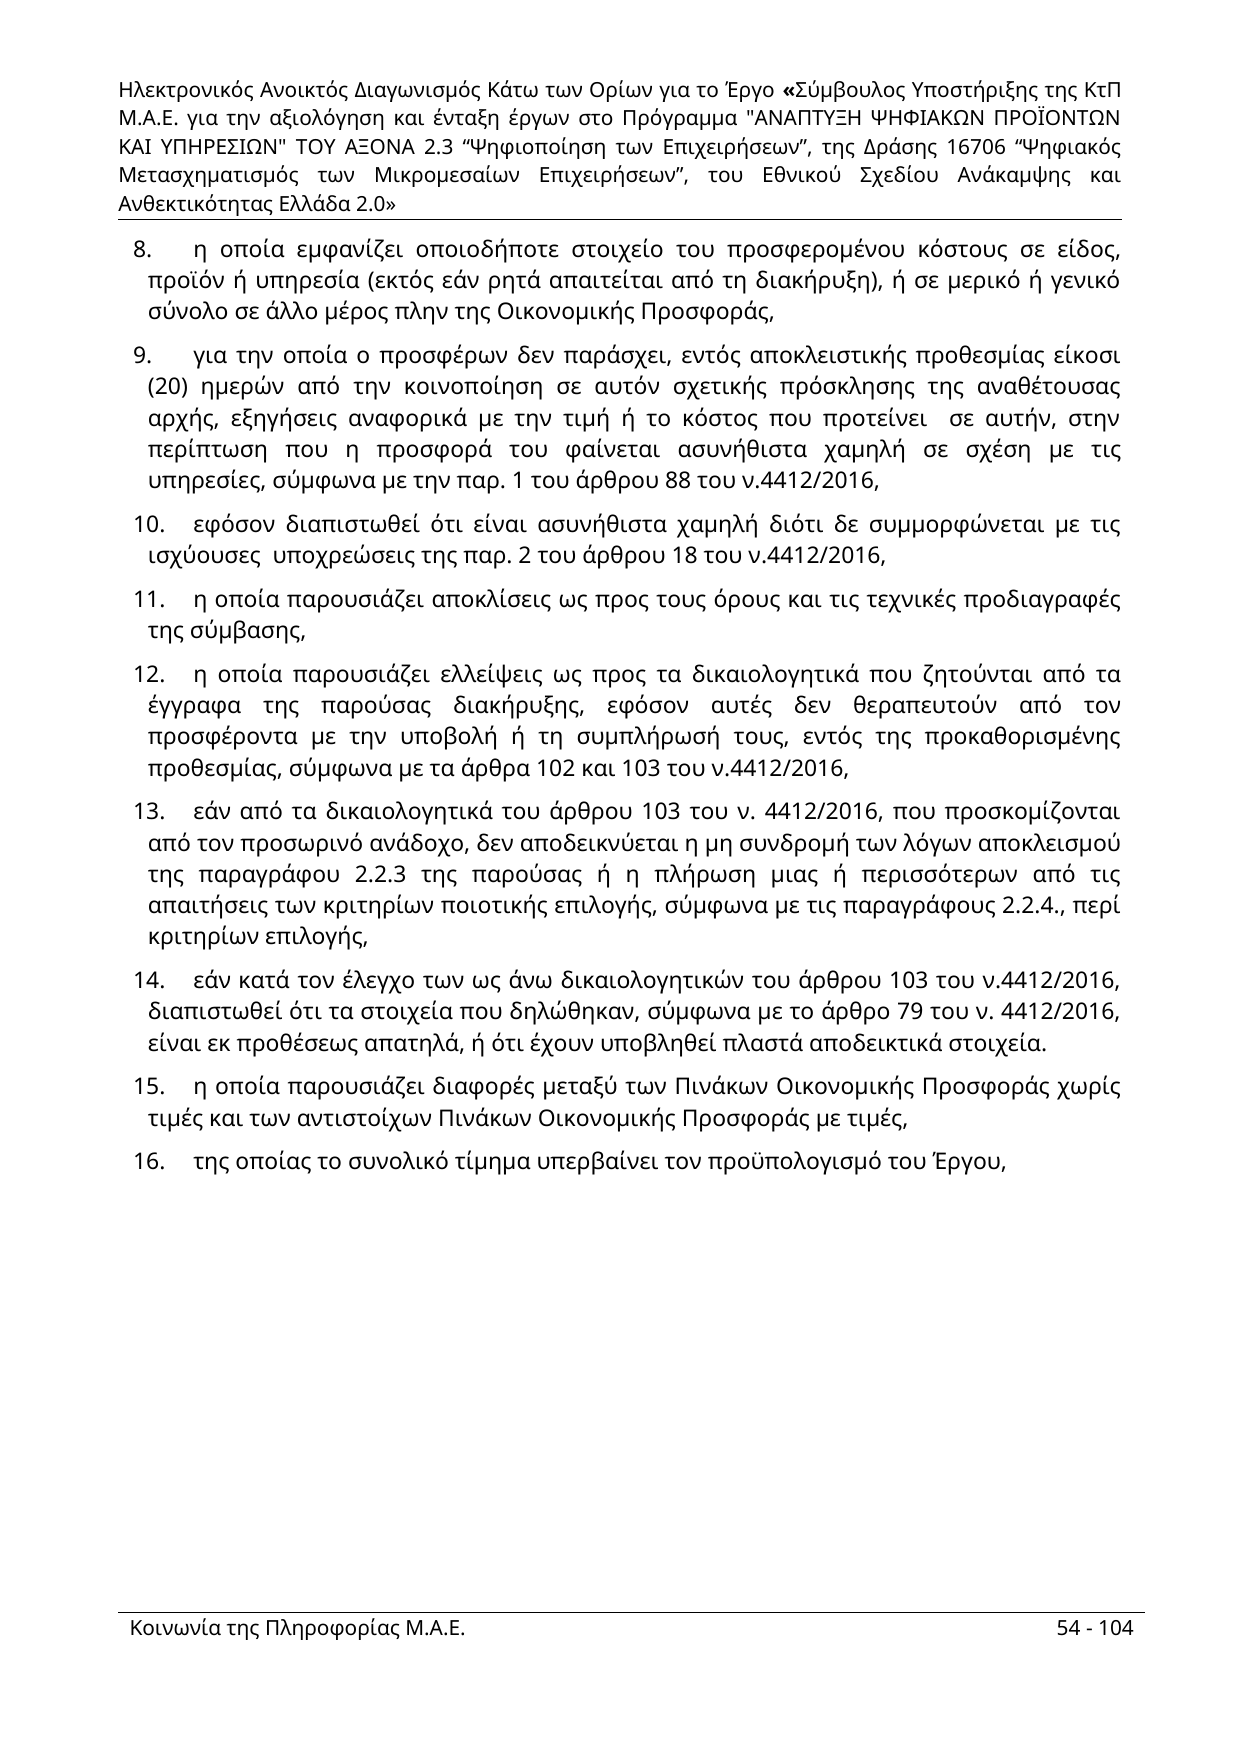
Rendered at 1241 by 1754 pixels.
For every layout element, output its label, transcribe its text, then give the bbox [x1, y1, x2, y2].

list της οποίας το συνολικό τίμημα υπερβαίνει τον προϋπολογισμό του Έργου, [133, 1145, 1122, 1177]
list η οποία παρουσιάζει ελλείψεις ως προς τα δικαιολογητικά που ζητούνται από τα έγγραφα της παρούσας διακήρυξης, εφόσον αυτές δεν θεραπευτούν από τον προσφέροντα με την υποβολή ή τη συμπλήρωσή τους, εντός της προκαθορισμένης προθεσμίας, σύμφωνα με τα άρθρα 102 και 103 του ν.4412/2016, [133, 658, 1122, 783]
list εάν κατά τον έλεγχο των ως άνω δικαιολογητικών του άρθρου 103 του ν.4412/2016, διαπιστωθεί ότι τα στοιχεία που δηλώθηκαν, σύμφωνα με το άρθρο 79 του ν. 4412/2016, είναι εκ προθέσεως απατηλά, ή ότι έχουν υποβληθεί πλαστά αποδεικτικά στοιχεία. [133, 964, 1122, 1058]
list για την οποία ο προσφέρων δεν παράσχει, εντός αποκλειστικής προθεσμίας είκοσι (20) ημερών από την κοινοποίηση σε αυτόν σχετικής πρόσκλησης της αναθέτουσας αρχής, εξηγήσεις αναφορικά με την τιμή ή το κόστος που προτείνει σε αυτήν, στην περίπτωση που η προσφορά του φαίνεται ασυνήθιστα χαμηλή σε σχέση με τις υπηρεσίες, σύμφωνα με την παρ. 1 του άρθρου 88 του ν.4412/2016, [133, 339, 1122, 495]
list η οποία παρουσιάζει αποκλίσεις ως προς τους όρους και τις τεχνικές προδιαγραφές της σύμβασης, [133, 583, 1122, 645]
list εάν από τα δικαιολογητικά του άρθρου 103 του ν. 4412/2016, που προσκομίζονται από τον προσωρινό ανάδοχο, δεν αποδεικνύεται η μη συνδρομή των λόγων αποκλεισμού της παραγράφου 2.2.3 της παρούσας ή η πλήρωση μιας ή περισσότερων από τις απαιτήσεις των κριτηρίων ποιοτικής επιλογής, σύμφωνα με τις παραγράφους 2.2.4., περί κριτηρίων επιλογής, [133, 795, 1122, 952]
list εφόσον διαπιστωθεί ότι είναι ασυνήθιστα χαμηλή διότι δε συμμορφώνεται με τις ισχύουσες υποχρεώσεις της παρ. 2 του άρθρου 18 του ν.4412/2016, [133, 508, 1122, 570]
list η οποία εμφανίζει οποιοδήποτε στοιχείο του προσφερομένου κόστους σε είδος, προϊόν ή υπηρεσία (εκτός εάν ρητά απαιτείται από τη διακήρυξη), ή σε μερικό ή γενικό σύνολο σε άλλο μέρος πλην της Οικονομικής Προσφοράς, [133, 233, 1122, 327]
list η οποία παρουσιάζει διαφορές μεταξύ των Πινάκων Οικονομικής Προσφοράς χωρίς τιμές και των αντιστοίχων Πινάκων Οικονομικής Προσφοράς με τιμές, [133, 1070, 1122, 1133]
